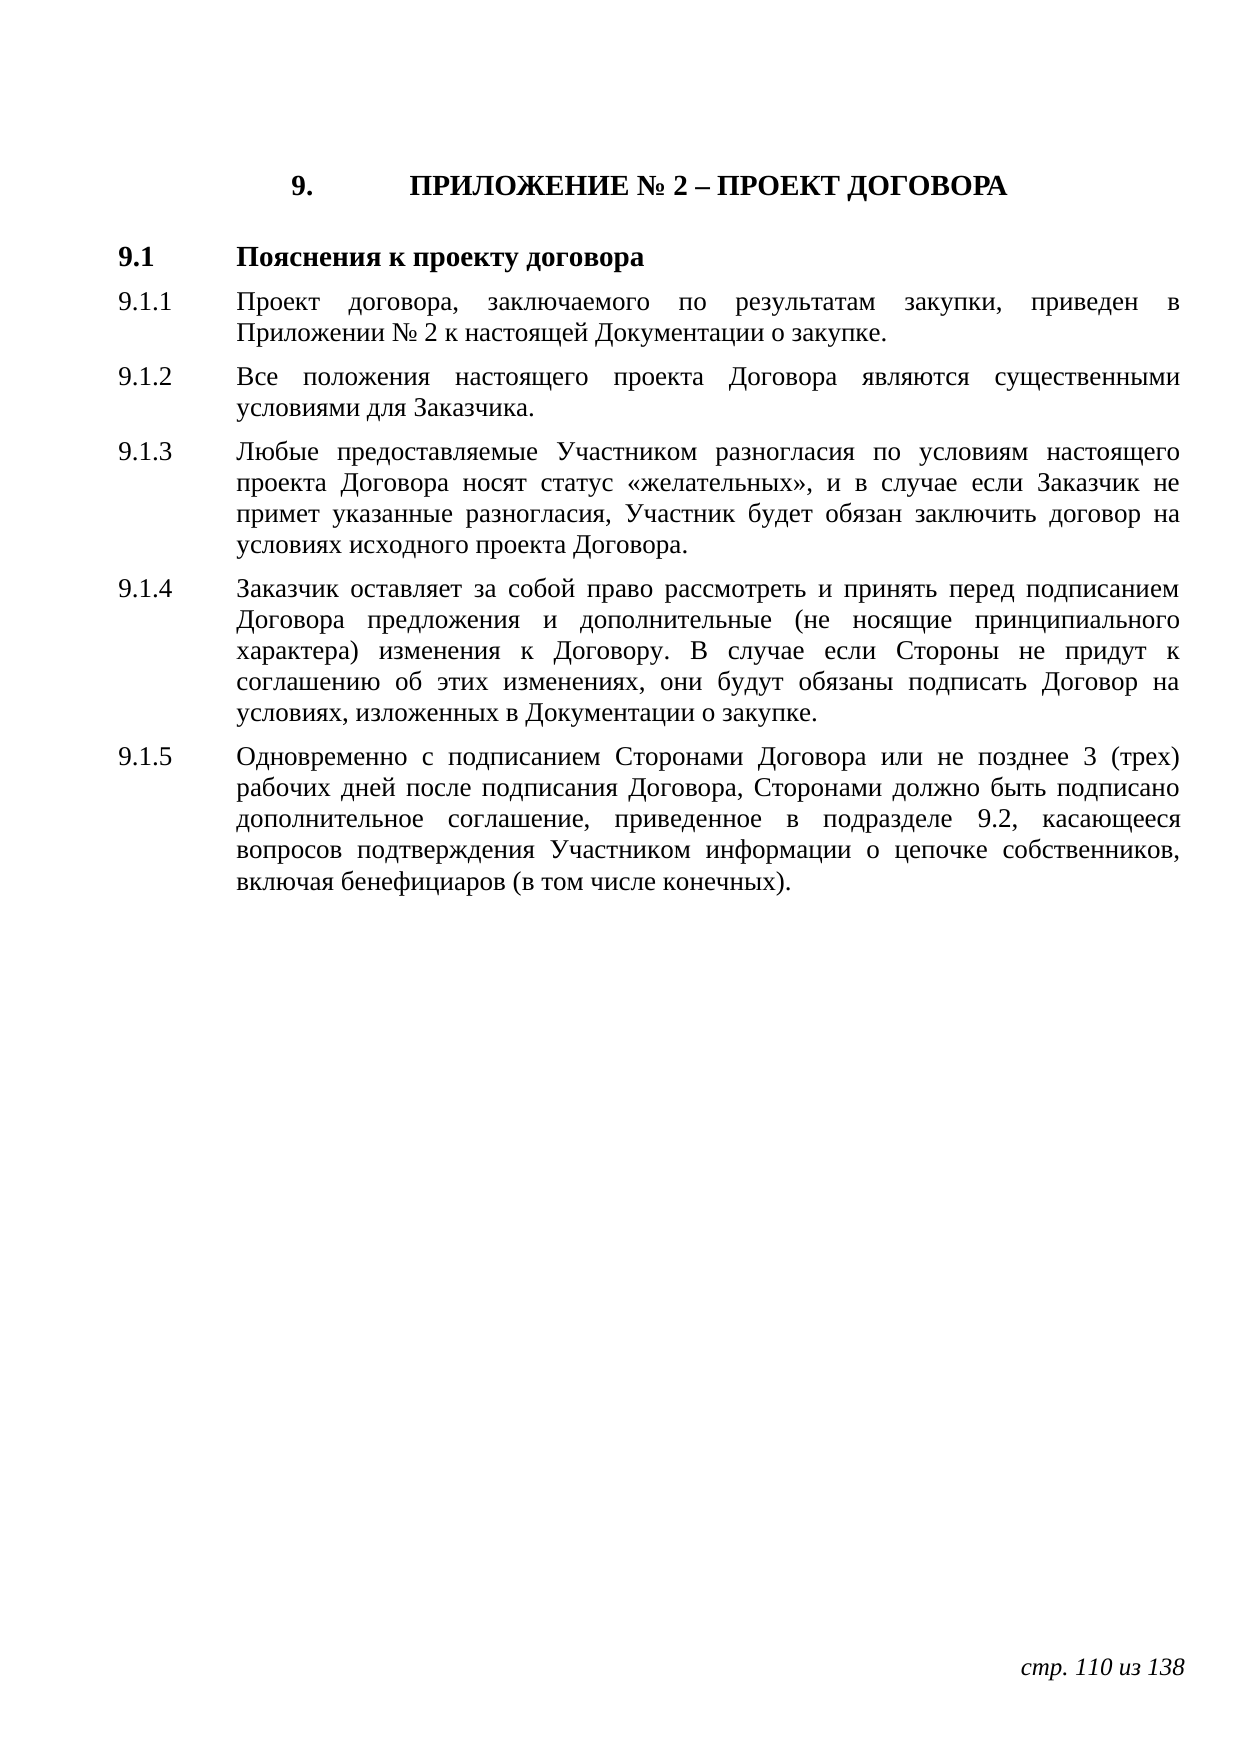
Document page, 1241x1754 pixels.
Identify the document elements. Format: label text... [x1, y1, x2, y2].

subtitle ПРИЛОЖЕНИЕ № 2 – ПРОЕКТ ДОГОВОРА [118, 168, 1181, 202]
text Заказчик оставляет за собой право рассмотреть и принять перед подписанием Договора предложения и дополнительные (не носящие принципиального характера) изменения к Договору. В случае если Стороны не придут к соглашению об этих изменениях, они будут обязаны подписать Договор на условиях, изложенных в Документации о закупке. [118, 572, 1181, 728]
text Любые предоставляемые Участником разногласия по условиям настоящего проекта Договора носят статус «желательных», и в случае если Заказчик не примет указанные разногласия, Участник будет обязан заключить договор на условиях исходного проекта Договора. [118, 435, 1181, 559]
text Одновременно с подписанием Сторонами Договора или не позднее 3 (трех) рабочих дней после подписания Договора, Сторонами должно быть подписано дополнительное соглашение, приведенное в подразделе 9.2, касающееся вопросов подтверждения Участником информации о цепочке собственников, включая бенефициаров (в том числе конечных). [118, 740, 1181, 896]
text Проект договора, заключаемого по результатам закупки, приведен в Приложении № 2 к настоящей Документации о закупке. [118, 285, 1181, 347]
subtitle Пояснения к проекту договора [118, 239, 1181, 273]
text Все положения настоящего проекта Договора являются существенными условиями для Заказчика. [118, 360, 1181, 422]
